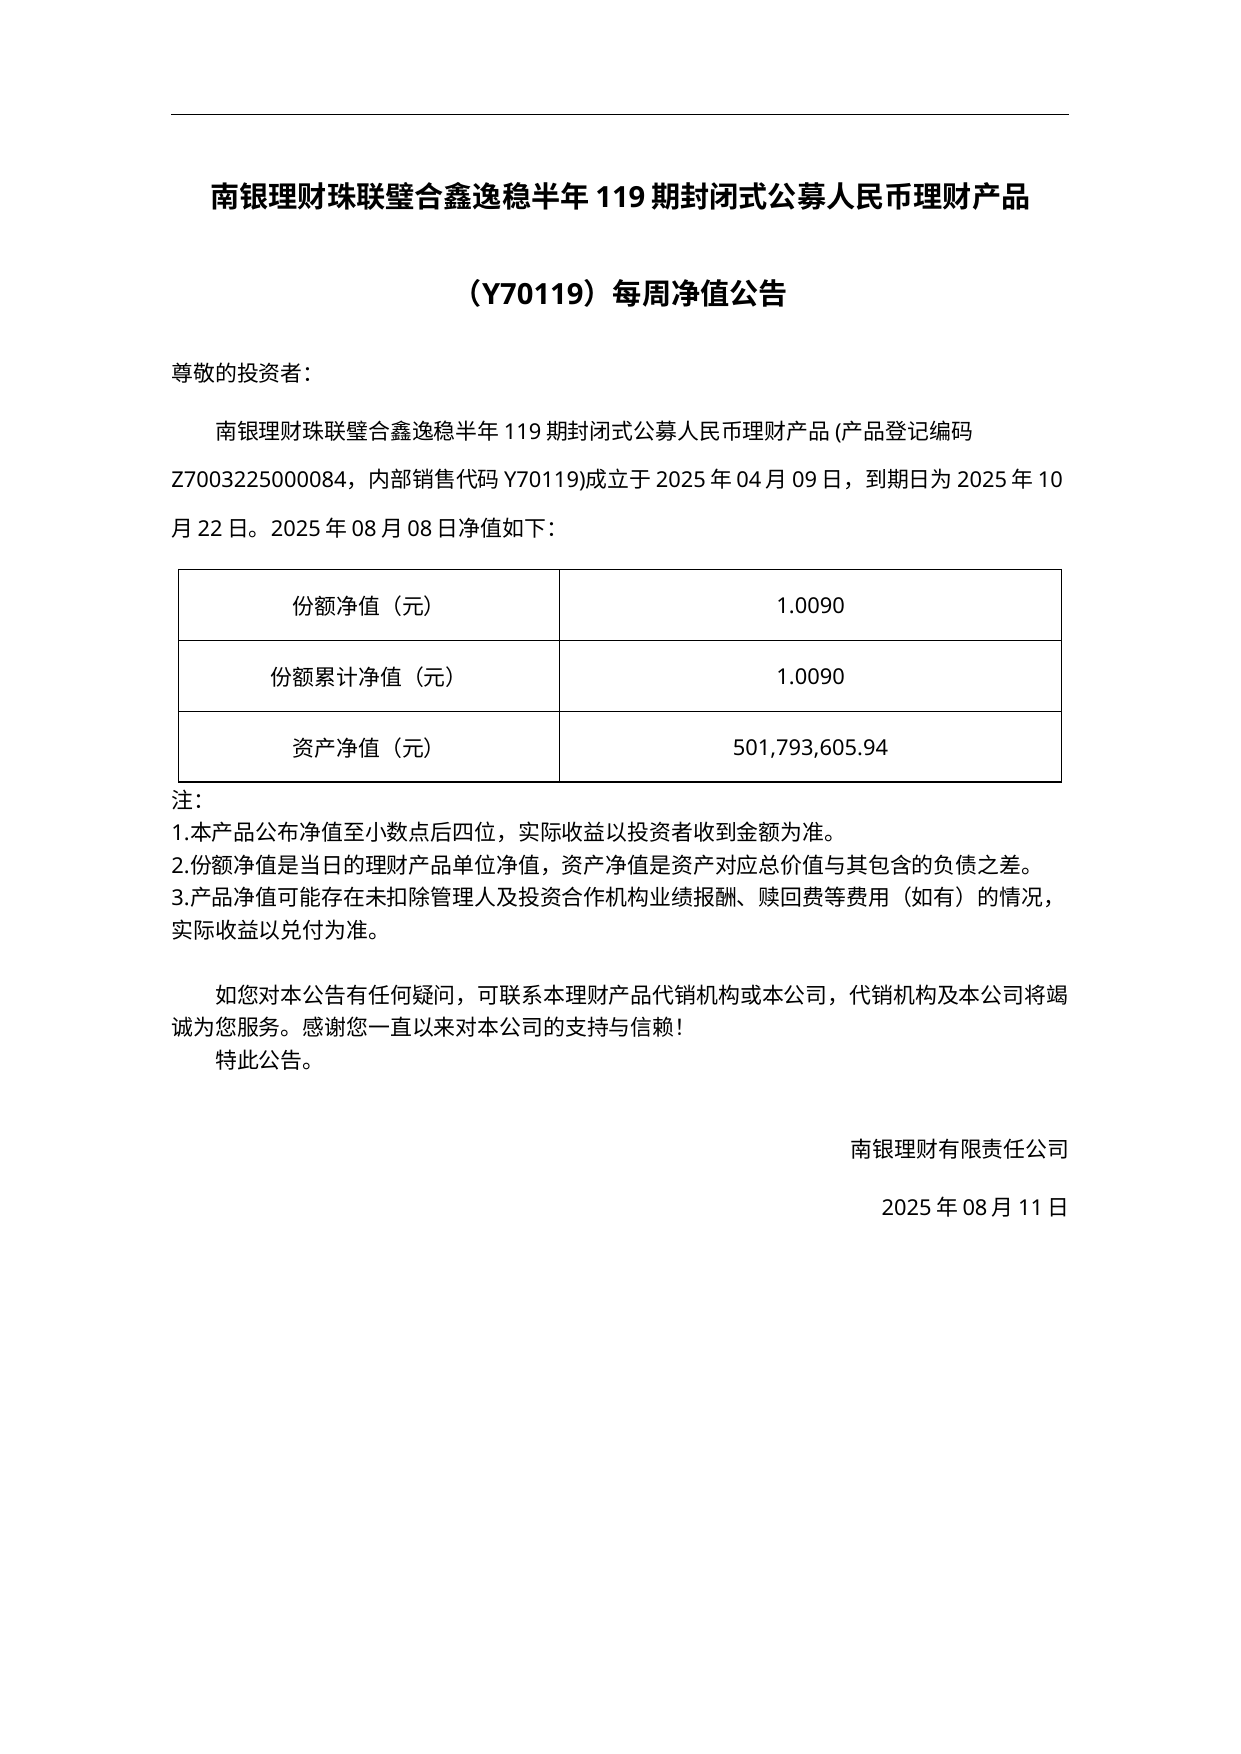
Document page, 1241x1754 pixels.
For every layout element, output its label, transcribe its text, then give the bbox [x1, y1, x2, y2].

text 南银理财珠联璧合鑫逸稳半年119期封闭式公募人民币理财产品（Y70119）每周净值公告 [171, 162, 1069, 324]
table_header 1.0090 [560, 570, 1061, 640]
text 1.本产品公布净值至小数点后四位，实际收益以投资者收到金额为准。 [171, 815, 1069, 847]
text 如您对本公告有任何疑问，可联系本理财产品代销机构或本公司，代销机构及本公司将竭诚为您服务。感谢您一直以来对本公司的支持与信赖！ [171, 977, 1069, 1042]
text 尊敬的投资者： [171, 355, 1069, 388]
table_header 份额净值（元） [179, 570, 559, 640]
text 3.产品净值可能存在未扣除管理人及投资合作机构业绩报酬、赎回费等费用（如有）的情况，实际收益以兑付为准。 [171, 880, 1069, 945]
table_cell 资产净值（元） [179, 712, 559, 781]
text 2025年08月11日 [171, 1190, 1069, 1222]
text 南银理财珠联璧合鑫逸稳半年119期封闭式公募人民币理财产品 (产品登记编码Z7003225000084，内部销售代码Y70119)成立于2025年04月09日，到期日为2025年10月22日。2025年08月08日净值如下： [171, 413, 1069, 543]
table_cell 份额累计净值（元） [179, 641, 559, 711]
table_cell 501,793,605.94 [560, 712, 1061, 781]
text 南银理财有限责任公司 [171, 1132, 1069, 1164]
text 特此公告。 [171, 1042, 1069, 1075]
table_cell 1.0090 [560, 641, 1061, 711]
text 注： [171, 782, 1069, 815]
text 2.份额净值是当日的理财产品单位净值，资产净值是资产对应总价值与其包含的负债之差。 [171, 847, 1069, 880]
